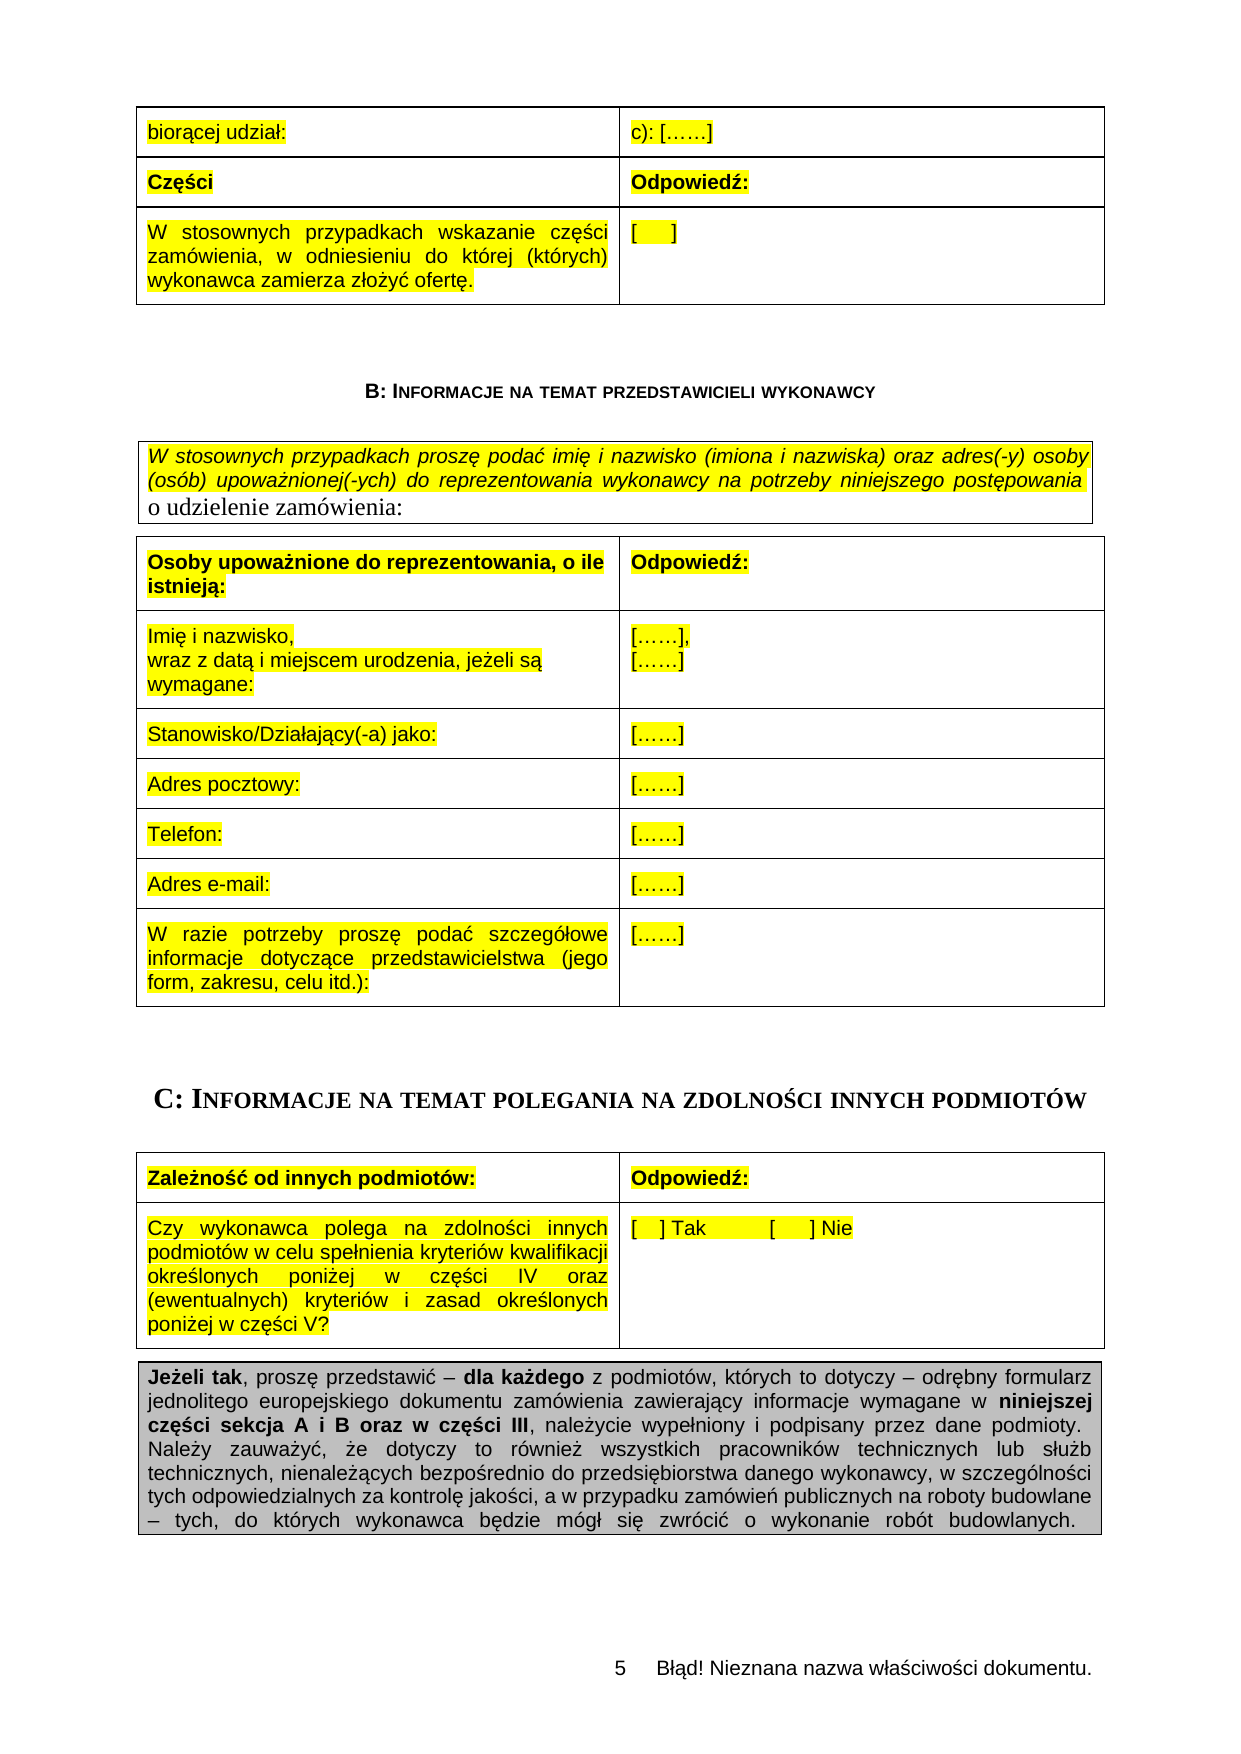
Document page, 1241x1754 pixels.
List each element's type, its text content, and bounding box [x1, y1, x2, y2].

table_header Zależność od innych podmiotów: [137, 1153, 619, 1202]
table_cell [……] [620, 709, 1104, 758]
table_cell Stanowisko/Działający(-a) jako: [137, 709, 619, 758]
table_header Odpowiedź: [620, 1153, 1104, 1202]
table_cell Adres e-mail: [137, 859, 619, 908]
table_cell Adres pocztowy: [137, 759, 619, 808]
table_cell W stosownych przypadkach wskazanie części zamówienia, w odniesieniu do której (których) wykonawca zamierza złożyć ofertę. [137, 208, 619, 304]
title B: Informacje na temat przedstawicieli wykonawcy [148, 379, 1092, 403]
table_cell Imię i nazwisko, wraz z datą i miejscem urodzenia, jeżeli są wymagane: [137, 611, 619, 708]
table_cell [ ] [620, 208, 1104, 304]
table_cell [……] [620, 759, 1104, 808]
table_cell W razie potrzeby proszę podać szczegółowe informacje dotyczące przedstawicielstwa (jego form, zakresu, celu itd.): [137, 909, 619, 1006]
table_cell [137, 108, 619, 156]
title C: Informacje na temat polegania na zdolności innych podmiotów [148, 1081, 1092, 1114]
table_cell Odpowiedź: [620, 158, 1104, 206]
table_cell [620, 108, 1104, 156]
table_cell Czy wykonawca polega na zdolności innych podmiotów w celu spełnienia kryteriów kwalifikacji określonych poniżej w części IV oraz (ewentualnych) kryteriów i zasad określonych poniżej w części V? [137, 1203, 619, 1348]
text W stosownych przypadkach proszę podać imię i nazwisko (imiona i nazwiska) oraz adres(-y) osoby (osób) upoważnionej(-ych) do reprezentowania wykonawcy na potrzeby niniejszego postępowania o udzielenie zamówienia: [139, 442, 1092, 523]
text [139, 1363, 1101, 1534]
table_cell [ ] Tak [ ] Nie [620, 1203, 1104, 1348]
table_cell [……] [620, 859, 1104, 908]
table_cell [……], [……] [620, 611, 1104, 708]
table_cell [……] [620, 809, 1104, 858]
table_header Osoby upoważnione do reprezentowania, o ile istnieją: [137, 537, 619, 610]
table_header Odpowiedź: [620, 537, 1104, 610]
table_cell [……] [620, 909, 1104, 1006]
table_cell Telefon: [137, 809, 619, 858]
table_cell Części [137, 158, 619, 206]
